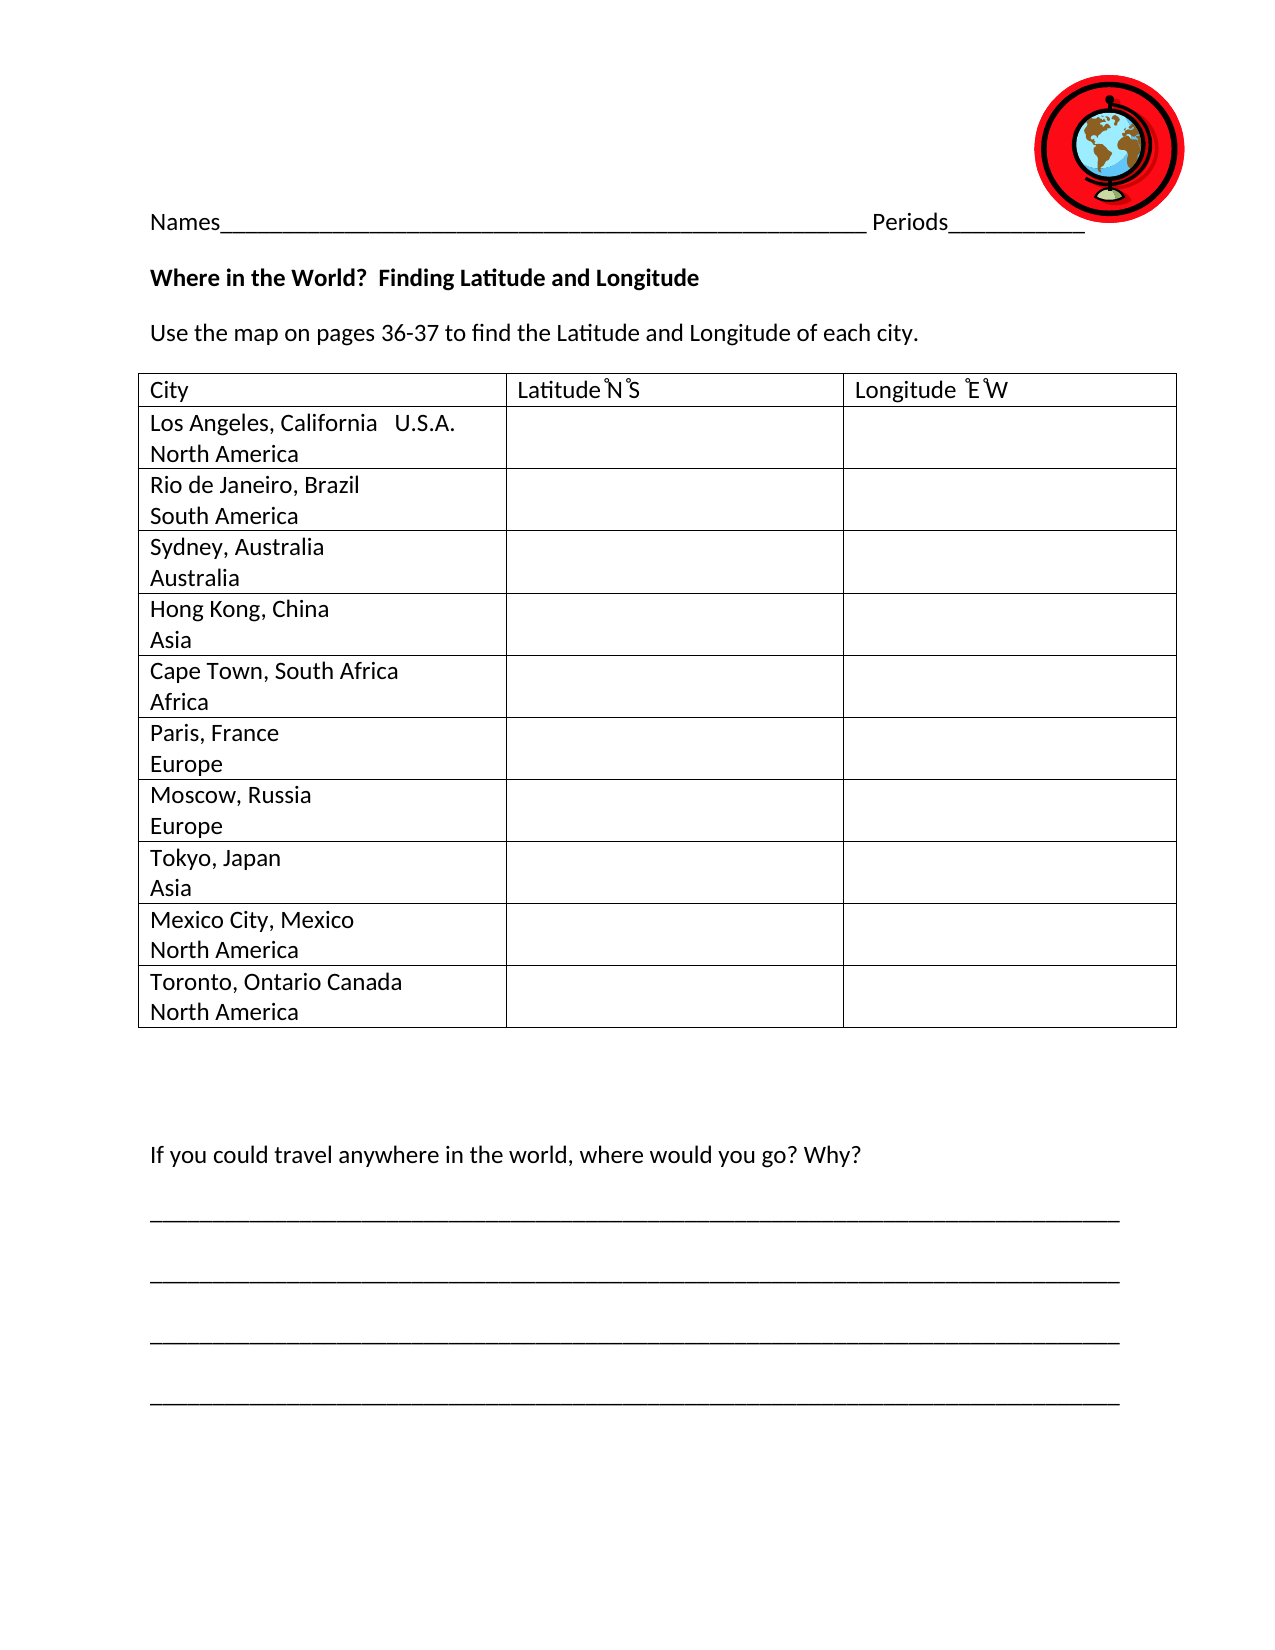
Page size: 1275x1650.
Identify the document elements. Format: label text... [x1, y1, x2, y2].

text ________________________________________________________________________________________________________________________________________________________________________________________________________________________________________________________________________________________________________________________ [150, 1196, 1125, 1409]
text Where in the World? Finding Latitude and Longitude [150, 262, 1125, 292]
table_cell Paris, France Europe [139, 718, 506, 779]
table_cell [507, 469, 843, 530]
text Use the map on pages 36-37 to find the Latitude and Longitude of each city. [150, 317, 1125, 348]
table_cell Cape Town, South Africa Africa [139, 656, 506, 717]
table_cell [507, 718, 843, 779]
table_cell [844, 904, 1176, 965]
text Names____________________________________________________ Periods___________ [150, 206, 1125, 236]
table_cell [844, 407, 1176, 468]
table_cell [507, 594, 843, 654]
table_cell [507, 656, 843, 717]
table_cell [507, 780, 843, 841]
table_cell Rio de Janeiro, Brazil South America [139, 469, 506, 530]
table_header Longitude ̊E ̊W [844, 374, 1176, 406]
table_cell Tokyo, Japan Asia [139, 842, 506, 903]
table_cell [507, 407, 843, 468]
table_cell [507, 904, 843, 965]
table_cell Sydney, Australia Australia [139, 531, 506, 592]
table_cell Toronto, Ontario Canada North America [139, 966, 506, 1027]
table_cell [844, 780, 1176, 841]
table_cell [844, 842, 1176, 903]
table_header Latitude ̊N ̊S [507, 374, 843, 406]
table_cell [844, 656, 1176, 717]
table_cell [844, 718, 1176, 779]
table_cell [844, 594, 1176, 654]
table_cell [844, 469, 1176, 530]
table_cell [844, 966, 1176, 1027]
table_cell Mexico City, Mexico North America [139, 904, 506, 965]
table_cell [507, 966, 843, 1027]
table_cell Los Angeles, California U.S.A. North America [139, 407, 506, 468]
table_cell [844, 531, 1176, 592]
table_cell [507, 842, 843, 903]
table_cell Hong Kong, China Asia [139, 594, 506, 654]
table_cell Moscow, Russia Europe [139, 780, 506, 841]
table_cell [507, 531, 843, 592]
table_header City [139, 374, 506, 406]
text If you could travel anywhere in the world, where would you go? Why? [150, 1140, 1125, 1170]
